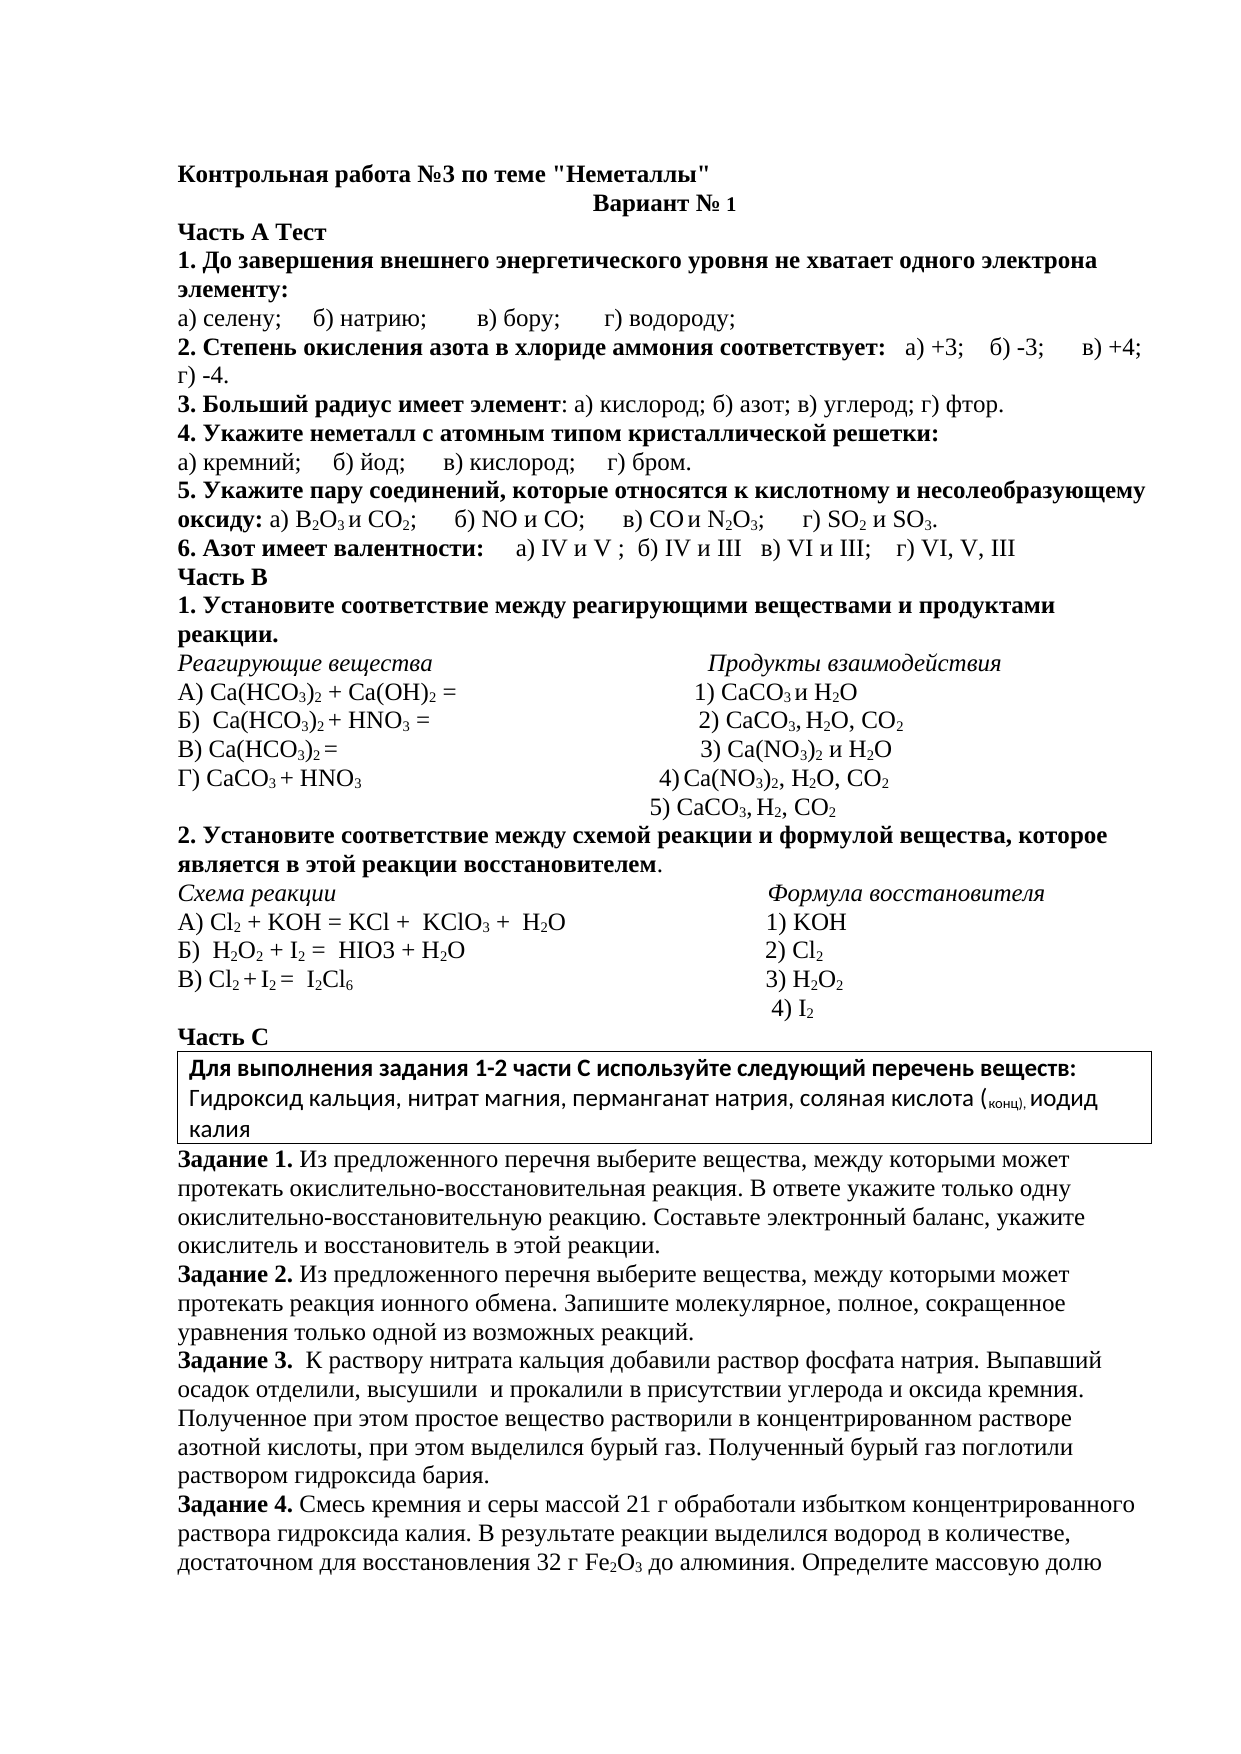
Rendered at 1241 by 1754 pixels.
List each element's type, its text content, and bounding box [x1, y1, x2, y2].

text Часть С [177, 1022, 1152, 1051]
text А) Са(НСО3)2 + Са(ОН)2 = 1) СаСО3 и Н2О [177, 677, 1152, 706]
text Задание 2. Из предложенного перечня выберите вещества, между которыми может протекать реакция ионного обмена. Запишите молекулярное, полное, сокращенное уравнения только одной из возможных реакций. [177, 1259, 1152, 1346]
text а) кремний; б) йод; в) кислород; г) бром. [177, 447, 1152, 476]
text Б) Н2О2 + I2 = HIO3 + Н2О 2) Сl2 [177, 936, 1152, 964]
text 4. Укажите неметалл с атомным типом кристаллической решетки: [177, 418, 1152, 447]
text 6. Азот имеет валентности: a) IV и V ; б) IV и III в) VI и III; г) VI, V, III [177, 533, 1152, 562]
text Г) СаСО3 + HNO3 4) Са(NO3)2, Н2О, СO2 [177, 763, 1152, 792]
text Схема реакции Формула восстановителя [177, 878, 1152, 907]
text Задание 3. К раствору нитрата кальция добавили раствор фосфата натрия. Выпавший осадок отделили, высушили и прокалили в присутствии углерода и оксида кремния. Полученное при этом простое вещество растворили в концентрированном растворе азотной кислоты, при этом выделился бурый газ. Полученный бурый газ поглотили раствором гидроксида бария. [177, 1346, 1152, 1489]
text Часть В [177, 562, 1152, 591]
text А) Сl2 + KОН = KCl + KClO3 + Н2О 1) KОН [177, 907, 1152, 936]
text 5. Укажите пару соединений, которые относятся к кислотному и несолеобразующему оксиду: a) В2O3 и СO2; б) NO и СО; в) CO и N2O3; г) SO2 и SO3. [177, 476, 1152, 533]
text 2. Степень окисления азота в хлориде аммония соответствует: a) +3; б) -3; в) +4; г) -4. [177, 332, 1152, 389]
text Реагирующие вещества Продукты взаимодействия [177, 648, 1152, 677]
text Часть А Тест [177, 217, 1152, 246]
text 1. До завершения внешнего энергетического уровня не хватает одного электрона элементу: [177, 246, 1152, 303]
text 4) I2 [177, 993, 1152, 1022]
table_header Для выполнения задания 1-2 части С используйте следующий перечень веществ: Гидроксид кальция, нитрат магния, перманганат натрия, соляная кислота (конц), иодид калия [178, 1052, 1151, 1143]
text 2. Установите соответствие между схемой реакции и формулой вещества, которое является в этой реакции восстановителем. [177, 821, 1152, 878]
text В) Са(НСО3)2 = 3) Са(NO3)2 и Н2О [177, 734, 1152, 763]
text 3. Больший радиус имеет элемент: а) кислород; б) азот; в) углерод; г) фтор. [177, 389, 1152, 418]
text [177, 1489, 1152, 1576]
text а) селену; б) натрию; в) бору; г) водороду; [177, 303, 1152, 332]
text Задание 1. Из предложенного перечня выберите вещества, между которыми может протекать окислительно-восстановительная реакция. В ответе укажите только одну окислительно-восстановительную реакцию. Составьте электронный баланс, укажите окислитель и восстановитель в этой реакции. [177, 1144, 1152, 1259]
text Вариант № 1 [177, 188, 1152, 217]
text 1. Установите соответствие между реагирующими веществами и продуктами реакции. [177, 591, 1152, 648]
text Б) Са(НСО3)2 + HNO3 = 2) СаСО3, Н2О, СO2 [177, 706, 1152, 734]
text В) Сl2 + I2 = I2Сl6 3) Н2О2 [177, 964, 1152, 993]
text 5) СаСО3, Н2, СO2 [177, 792, 1152, 821]
text Контрольная работа №3 по теме "Неметаллы" [177, 159, 1152, 188]
